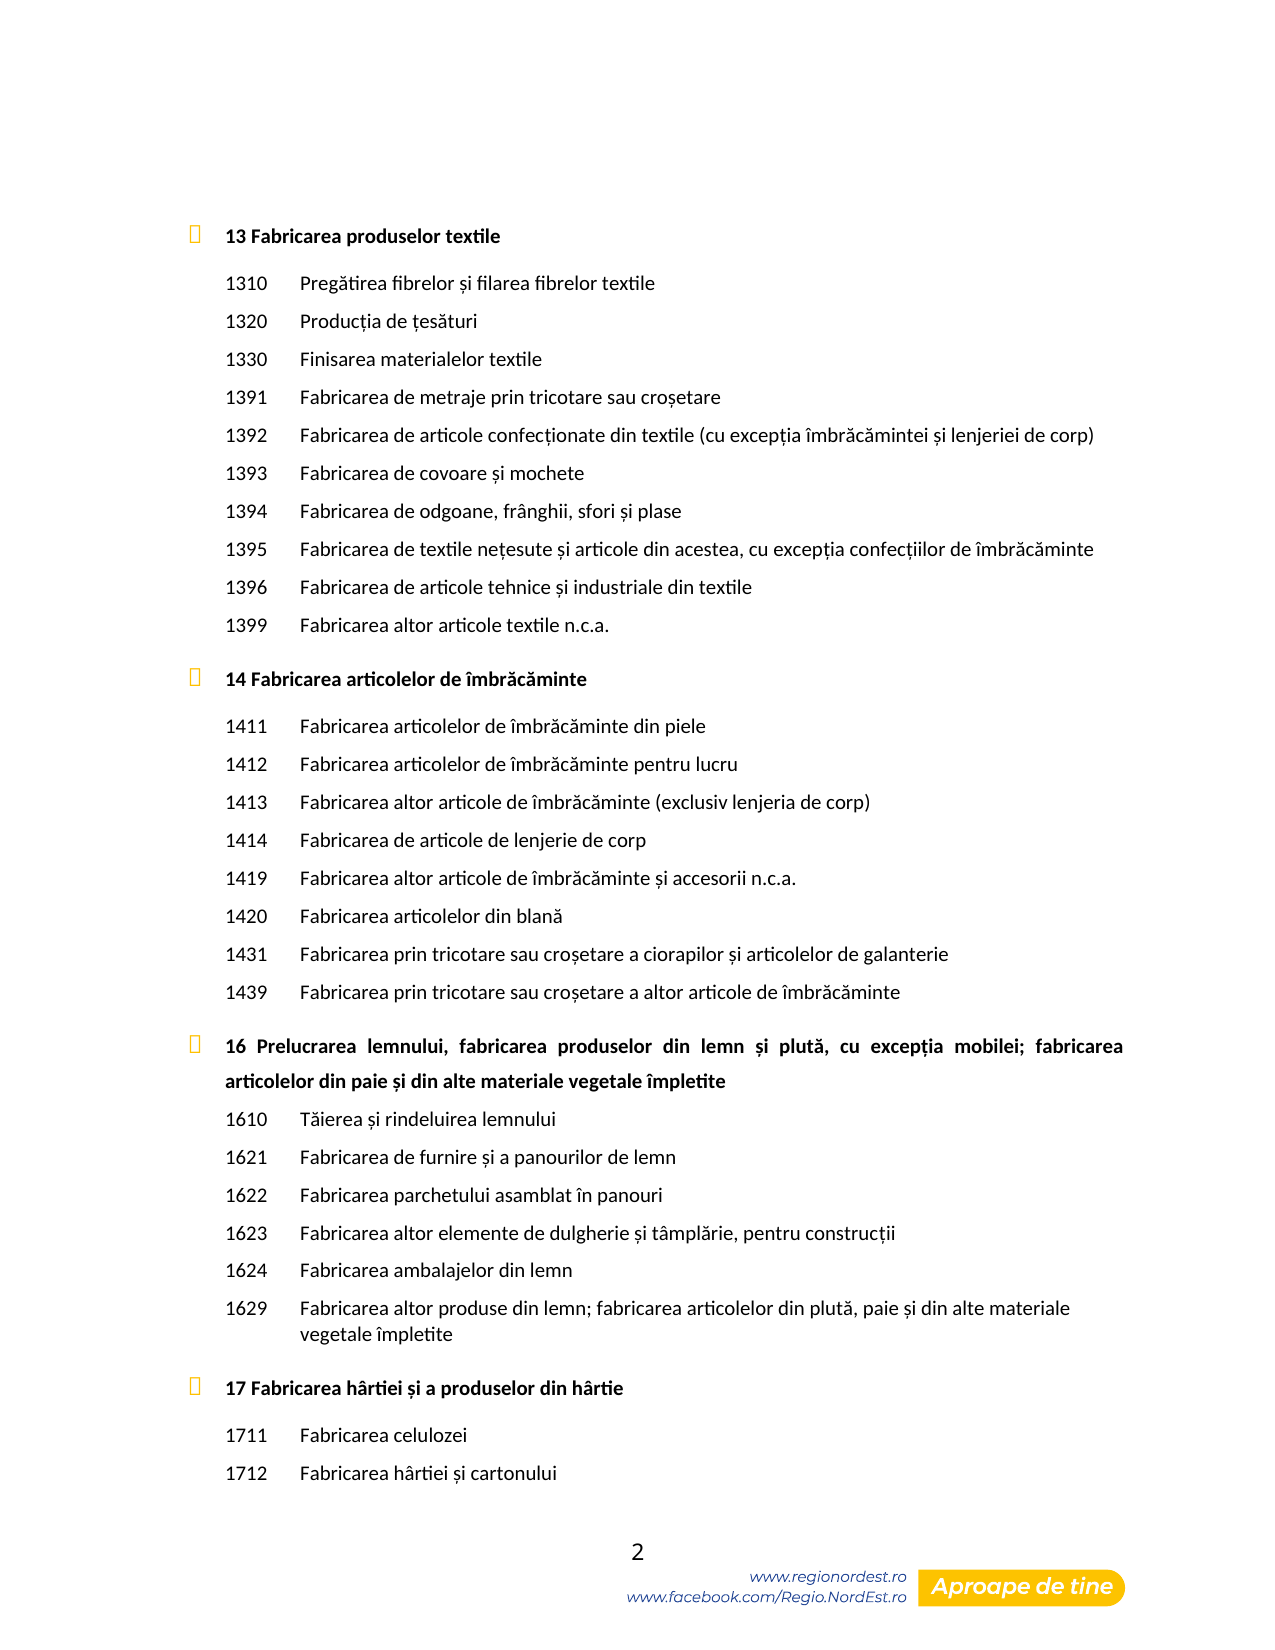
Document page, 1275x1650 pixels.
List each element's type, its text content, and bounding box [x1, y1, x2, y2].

list 17 Fabricarea hârtiei și a produselor din hârtie [187, 1359, 1125, 1410]
text 1413 Fabricarea altor articole de îmbrăcăminte (exclusiv lenjeria de corp) [225, 789, 1125, 815]
list 13 Fabricarea produselor textile [187, 207, 1125, 258]
text vegetale împletite [225, 1321, 1125, 1346]
text 1712 Fabricarea hârtiei şi cartonului [225, 1461, 1125, 1486]
text 1396 Fabricarea de articole tehnice şi industriale din textile [225, 574, 1125, 599]
text 1629 Fabricarea altor produse din lemn; fabricarea articolelor din plută, paie şi din alte materiale [225, 1296, 1125, 1321]
text 1395 Fabricarea de textile neţesute şi articole din acestea, cu excepţia confecţiilor de îmbrăcăminte [225, 536, 1125, 561]
text 1392 Fabricarea de articole confecţionate din textile (cu excepţia îmbrăcămintei şi lenjeriei de corp) [225, 422, 1125, 448]
text 1310 Pregătirea fibrelor şi filarea fibrelor textile [225, 271, 1125, 296]
text 1623 Fabricarea altor elemente de dulgherie şi tâmplărie, pentru construcţii [225, 1220, 1125, 1245]
text 1393 Fabricarea de covoare şi mochete [225, 460, 1125, 486]
text 1412 Fabricarea articolelor de îmbrăcăminte pentru lucru [225, 751, 1125, 777]
text 1394 Fabricarea de odgoane, frânghii, sfori şi plase [225, 498, 1125, 523]
text 1391 Fabricarea de metraje prin tricotare sau croşetare [225, 384, 1125, 410]
text 1330 Finisarea materialelor textile [225, 346, 1125, 372]
text 1622 Fabricarea parchetului asamblat în panouri [225, 1182, 1125, 1207]
text 1419 Fabricarea altor articole de îmbrăcăminte şi accesorii n.c.a. [225, 865, 1125, 891]
text 1420 Fabricarea articolelor din blană [225, 903, 1125, 928]
list 16 Prelucrarea lemnului, fabricarea produselor din lemn și plută, cu excepția mobilei; fabricarea articolelor din paie și din alte materiale vegetale împletite [187, 1017, 1125, 1093]
text 1624 Fabricarea ambalajelor din lemn [225, 1258, 1125, 1283]
text 1610 Tăierea şi rindeluirea lemnului [225, 1106, 1125, 1131]
text 1431 Fabricarea prin tricotare sau croșetare a ciorapilor şi articolelor de galanterie [225, 941, 1125, 966]
text 1711 Fabricarea celulozei [225, 1423, 1125, 1448]
text 1411 Fabricarea articolelor de îmbrăcăminte din piele [225, 713, 1125, 739]
list 14 Fabricarea articolelor de îmbrăcăminte [187, 650, 1125, 701]
text 1439 Fabricarea prin tricotare sau croșetare a altor articole de îmbrăcăminte [225, 979, 1125, 1004]
text 1320 Producţia de ţesături [225, 308, 1125, 334]
text 1399 Fabricarea altor articole textile n.c.a. [225, 612, 1125, 637]
text 1621 Fabricarea de furnire şi a panourilor de lemn [225, 1144, 1125, 1169]
text 1414 Fabricarea de articole de lenjerie de corp [225, 827, 1125, 853]
